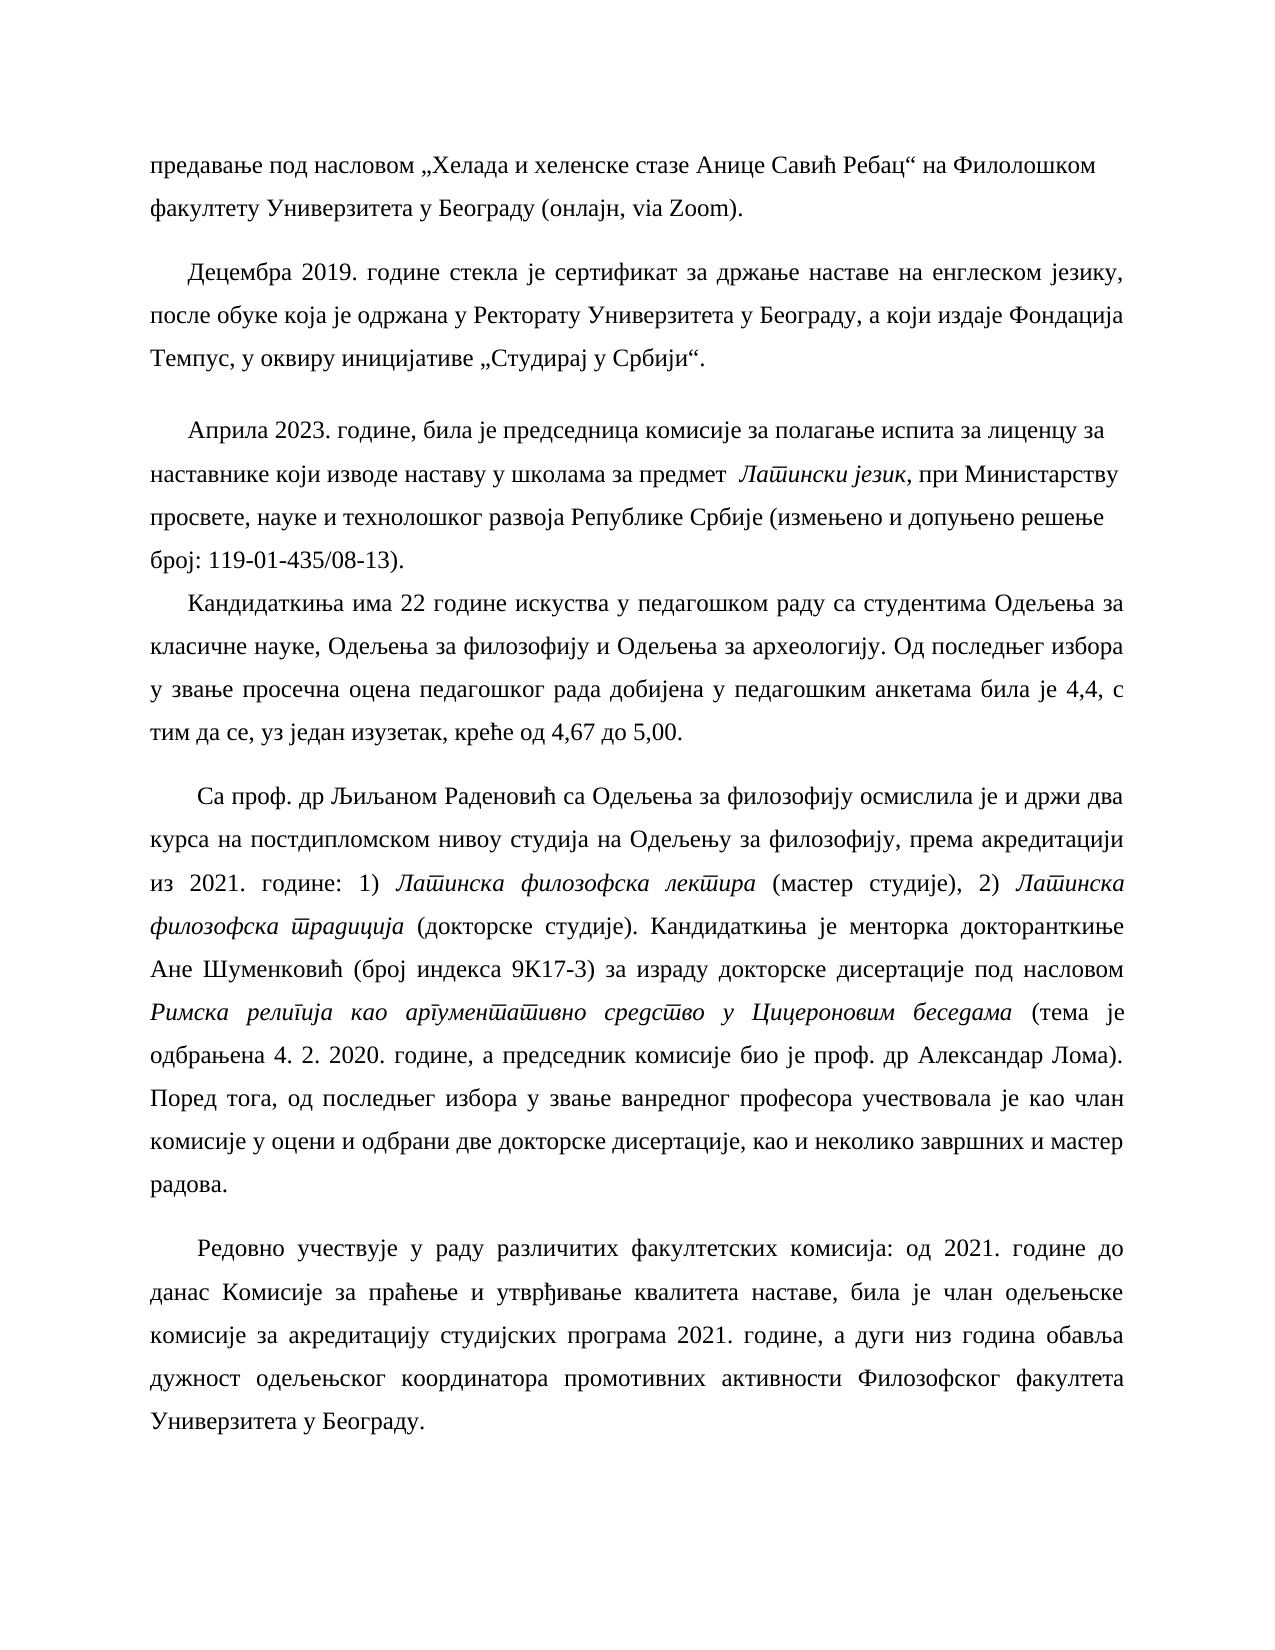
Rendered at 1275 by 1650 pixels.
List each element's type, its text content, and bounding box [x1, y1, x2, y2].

text Са проф. др Љиљаном Раденовић са Одељења за филозофију осмислила је и држи два курса на постдипломском нивоу студија на Одељењу за филозофију, према акредитацији из 2021. године: 1) Латинска филозофска лектира (мастер студије), 2) Латинска филозофска традиција (докторске студије). Кандидаткиња је менторка докторанткиње Ане Шуменковић (број индекса 9К17-3) за израду докторске дисертације под насловом Римска религија као аргументативно средство у Цицероновим беседама (тема је одбрањена 4. 2. 2020. године, а председник комисије био је проф. др Александар Лома). Поред тога, од последњег избора у звање ванредног професора учествовала је као члан комисије у оцени и одбрани две докторске дисертације, као и неколико завршних и мастер радова. [150, 781, 1125, 1198]
text Редовно учествује у раду различитих факултетских комисија: од 2021. године до данас Комисије за праћење и утврђивање квалитета наставе, била је члан одељењске комисије за акредитацију студијских програма 2021. године, а дуги низ година обавља дужност одељењског координатора промотивних активности Филозофског факултета Универзитета у Београду. [150, 1233, 1125, 1435]
text Децембра 2019. године стекла је сертификат за држање наставе на енглеском језику, после обуке која је одржана у Ректорату Универзитета у Београду, а који издаје Фондација Темпус, у оквиру иницијативе „Студирај у Србији“. [150, 257, 1125, 372]
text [150, 150, 1125, 222]
text Кандидаткиња има 22 године искуства у педагошком раду са студентима Одељења за класичне науке, Одељења за филозофију и Одељења за археологију. Од последњег избора у звање просечна оцена педагошког рада добијена у педагошким анкетама била је 4,4, с тим да се, уз један изузетак, креће од 4,67 до 5,00. [150, 588, 1125, 746]
text Априла 2023. године, била је председница комисије за полагање испита за лиценцу за наставнике који изводе наставу у школама за предмет Латински језик, при Министарству просвете, науке и технолошког развоја Републике Србије (измењено и допуњено решење број: 119-01-435/08-13). [150, 416, 1125, 574]
